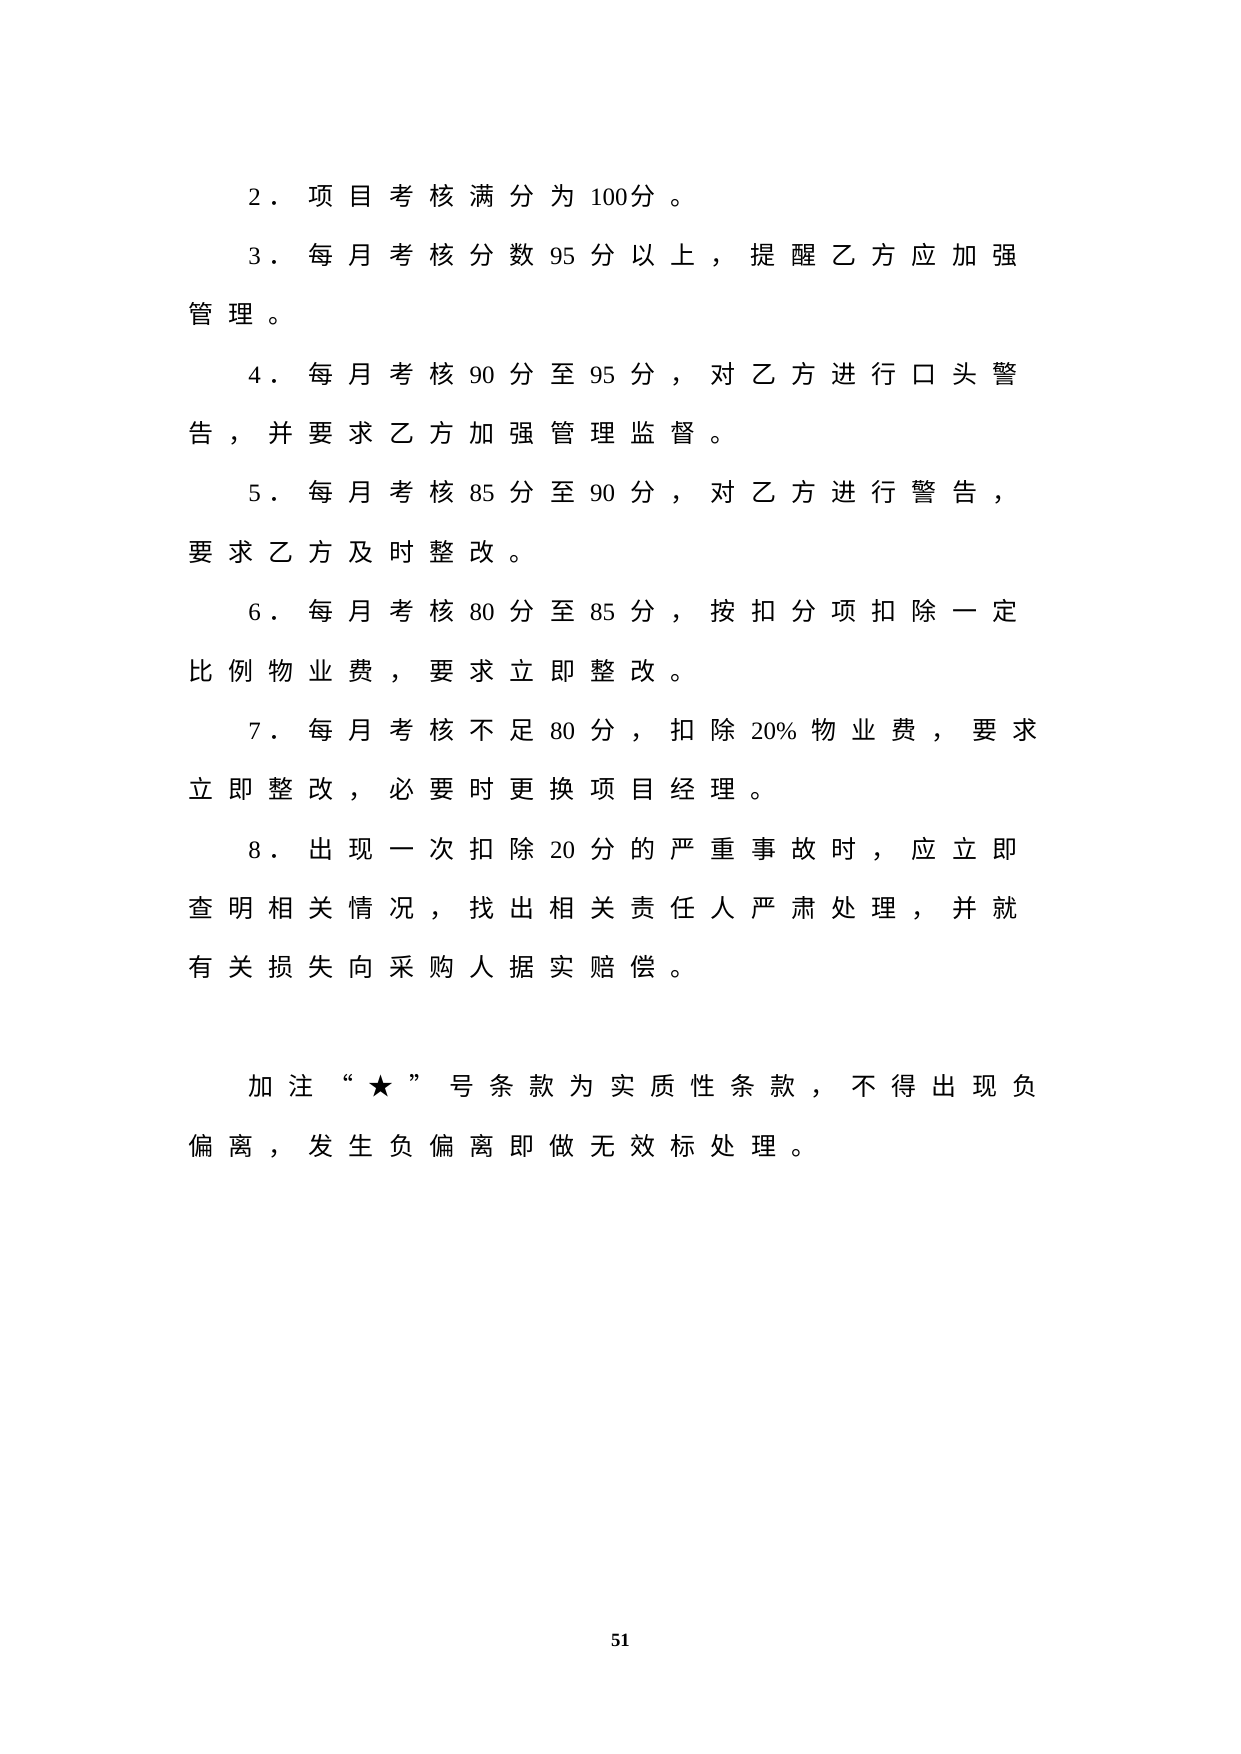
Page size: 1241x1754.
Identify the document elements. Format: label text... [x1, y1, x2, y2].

text 4．每月考核90分至95分，对乙方进行口头警告，并要求乙方加强管理监督。 [188, 343, 1052, 461]
text 加注“★”号条款为实质性条款，不得出现负偏离，发生负偏离即做无效标处理。 [188, 1055, 1052, 1174]
text 5．每月考核85分至90分，对乙方进行警告，要求乙方及时整改。 [188, 461, 1052, 580]
text 8．出现一次扣除20分的严重事故时，应立即查明相关情况，找出相关责任人严肃处理，并就有关损失向采购人据实赔偿。 [188, 818, 1052, 996]
text 2．项目考核满分为100分。 [188, 164, 1052, 224]
text 3．每月考核分数95分以上，提醒乙方应加强管理。 [188, 224, 1052, 343]
text 7．每月考核不足80分，扣除20%物业费，要求立即整改，必要时更换项目经理。 [188, 699, 1052, 818]
text 6．每月考核80分至85分，按扣分项扣除一定比例物业费，要求立即整改。 [188, 580, 1052, 699]
